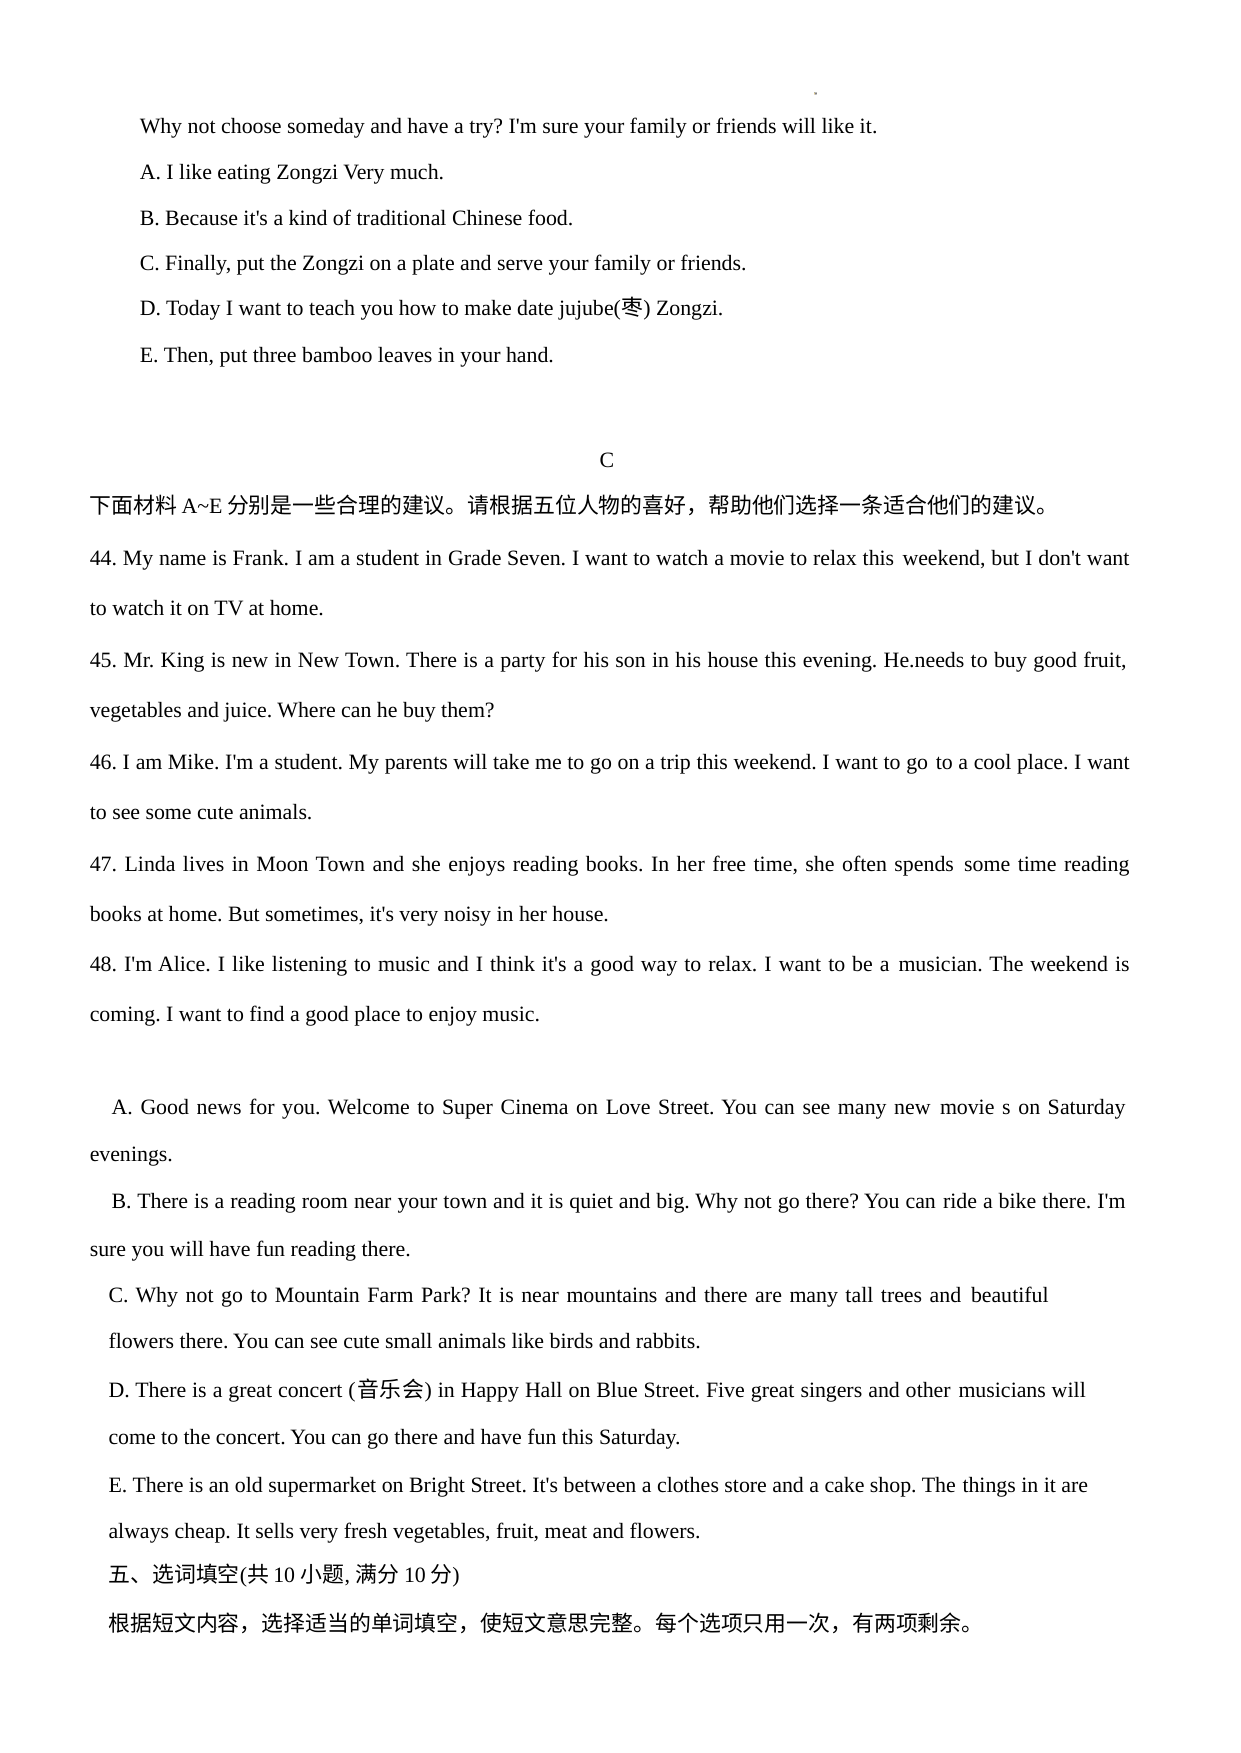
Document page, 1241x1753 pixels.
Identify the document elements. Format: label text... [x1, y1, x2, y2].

text A. Good news for you. Welcome to Super Cinema on Love Street. You can see many new movie s on Saturday evenings. [89, 1072, 1126, 1166]
text 44. My name is Frank. I am a student in Grade Seven. I want to watch a movie to relax this weekend, but I don't want to watch it on TV at home. [89, 520, 1130, 620]
text Why not choose someday and have a try? I'm sure your family or friends will like it. [139, 107, 1157, 138]
text D. Today I want to teach you how to make date jujube(枣) Zongzi. [139, 290, 1157, 322]
text A. I like eating Zongzi Very much. [139, 153, 1157, 184]
text B. Because it's a kind of traditional Chinese food. [139, 198, 1157, 230]
text 45. Mr. King is new in New Town. There is a party for his son in his house this evening. He.needs to buy good fruit, vegetables and juice. Where can he buy them? [89, 622, 1130, 722]
text 48. I'm Alice. I like listening to music and I think it's a good way to relax. I want to be a musician. The weekend is coming. I want to find a good place to enjoy music. [89, 926, 1130, 1026]
text D. There is a great concert (音乐会) in Happy Hall on Blue Street. Five great singers and other musicians will come to the concert. You can go there and have fun this Saturday. [108, 1357, 1086, 1449]
text C [87, 426, 1123, 472]
text 47. Linda lives in Moon Town and she enjoys reading books. In her free time, she often spends some time reading books at home. But sometimes, it's very noisy in her house. [89, 826, 1130, 926]
text C. Why not go to Mountain Farm Park? It is near mountains and there are many tall trees and beautiful flowers there. You can see cute small animals like birds and rabbits. [108, 1262, 1048, 1353]
text 五、选词填空(共10 小题, 满分 10分) [108, 1557, 1157, 1589]
text E. There is an old supermarket on Bright Street. It's between a clothes store and a cake shop. The things in it are always cheap. It sells very fresh vegetables, fruit, meat and flowers. [108, 1451, 1088, 1543]
text 46. I am Mike. I'm a student. My parents will take me to go on a trip this weekend. I want to go to a cool place. I want to see some cute animals. [89, 724, 1130, 824]
text E. Then, put three bamboo leaves in your hand. [139, 336, 1157, 368]
text 下面材料A~E分别是一些合理的建议。请根据五位人物的喜好，帮助他们选择一条适合他们的建议。 [87, 474, 1123, 520]
text B. There is a reading room near your town and it is quiet and big. Why not go there? You can ride a bike there. I'm sure you will have fun reading there. [89, 1166, 1126, 1262]
text C. Finally, put the Zongzi on a plate and serve your family or friends. [139, 244, 1157, 276]
text 根据短文内容，选择适当的单词填空，使短文意思完整。每个选项只用一次，有两项剩余。 [108, 1606, 1157, 1637]
